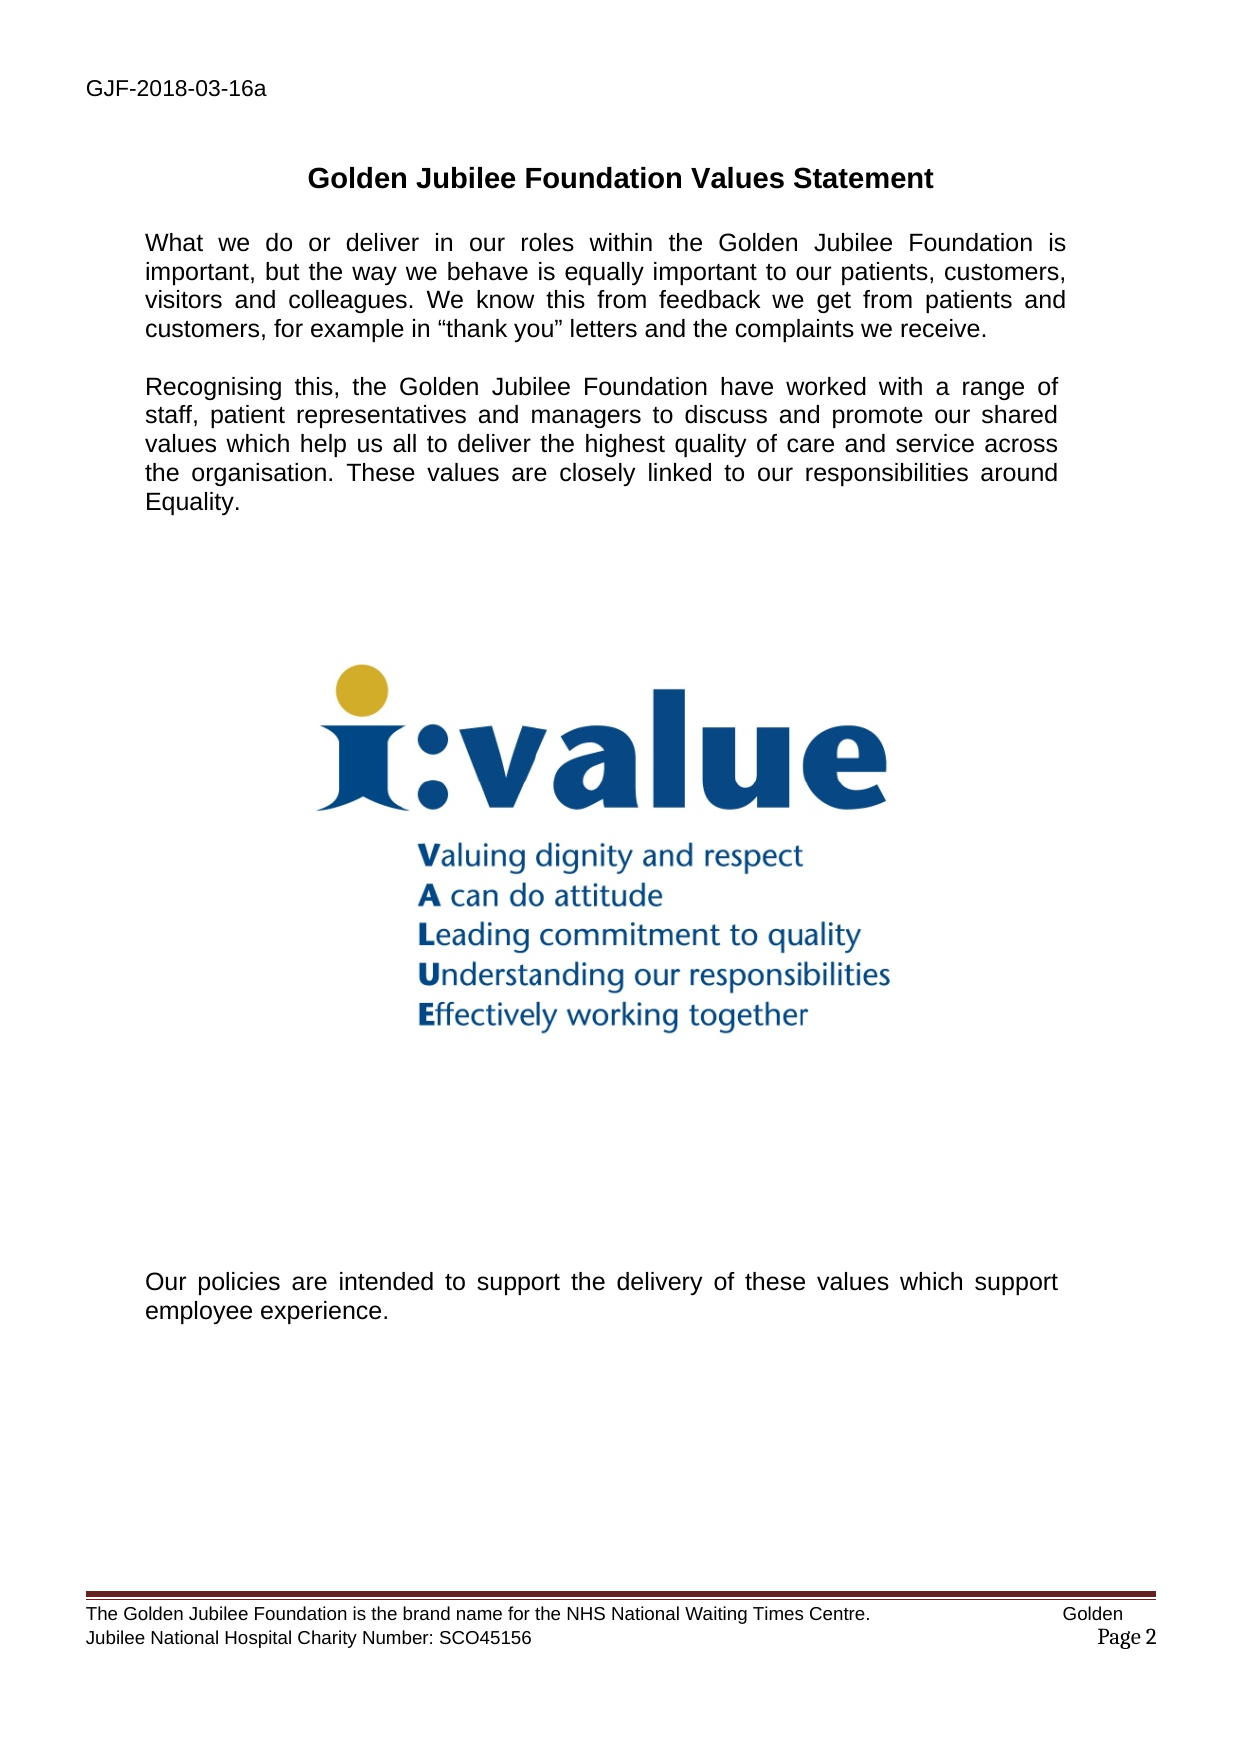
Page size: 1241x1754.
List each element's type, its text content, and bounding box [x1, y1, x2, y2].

picture [269, 515, 935, 1182]
text What we do or deliver in our roles within the Golden Jubilee Foundation is important, but the way we behave is equally important to our patients, customers, visitors and colleagues. We know this from feedback we get from patients and customers, for example in “thank you” letters and the complaints we receive. [145, 228, 1067, 343]
text Golden Jubilee Foundation Values Statement [86, 161, 1156, 194]
text Recognising this, the Golden Jubilee Foundation have worked with a range of staff, patient representatives and managers to discuss and promote our shared values which help us all to deliver the highest quality of care and service across the organisation. These values are closely linked to our responsibilities around Equality. [145, 372, 1060, 516]
text Our policies are intended to support the delivery of these values which support employee experience. [145, 1267, 1060, 1325]
